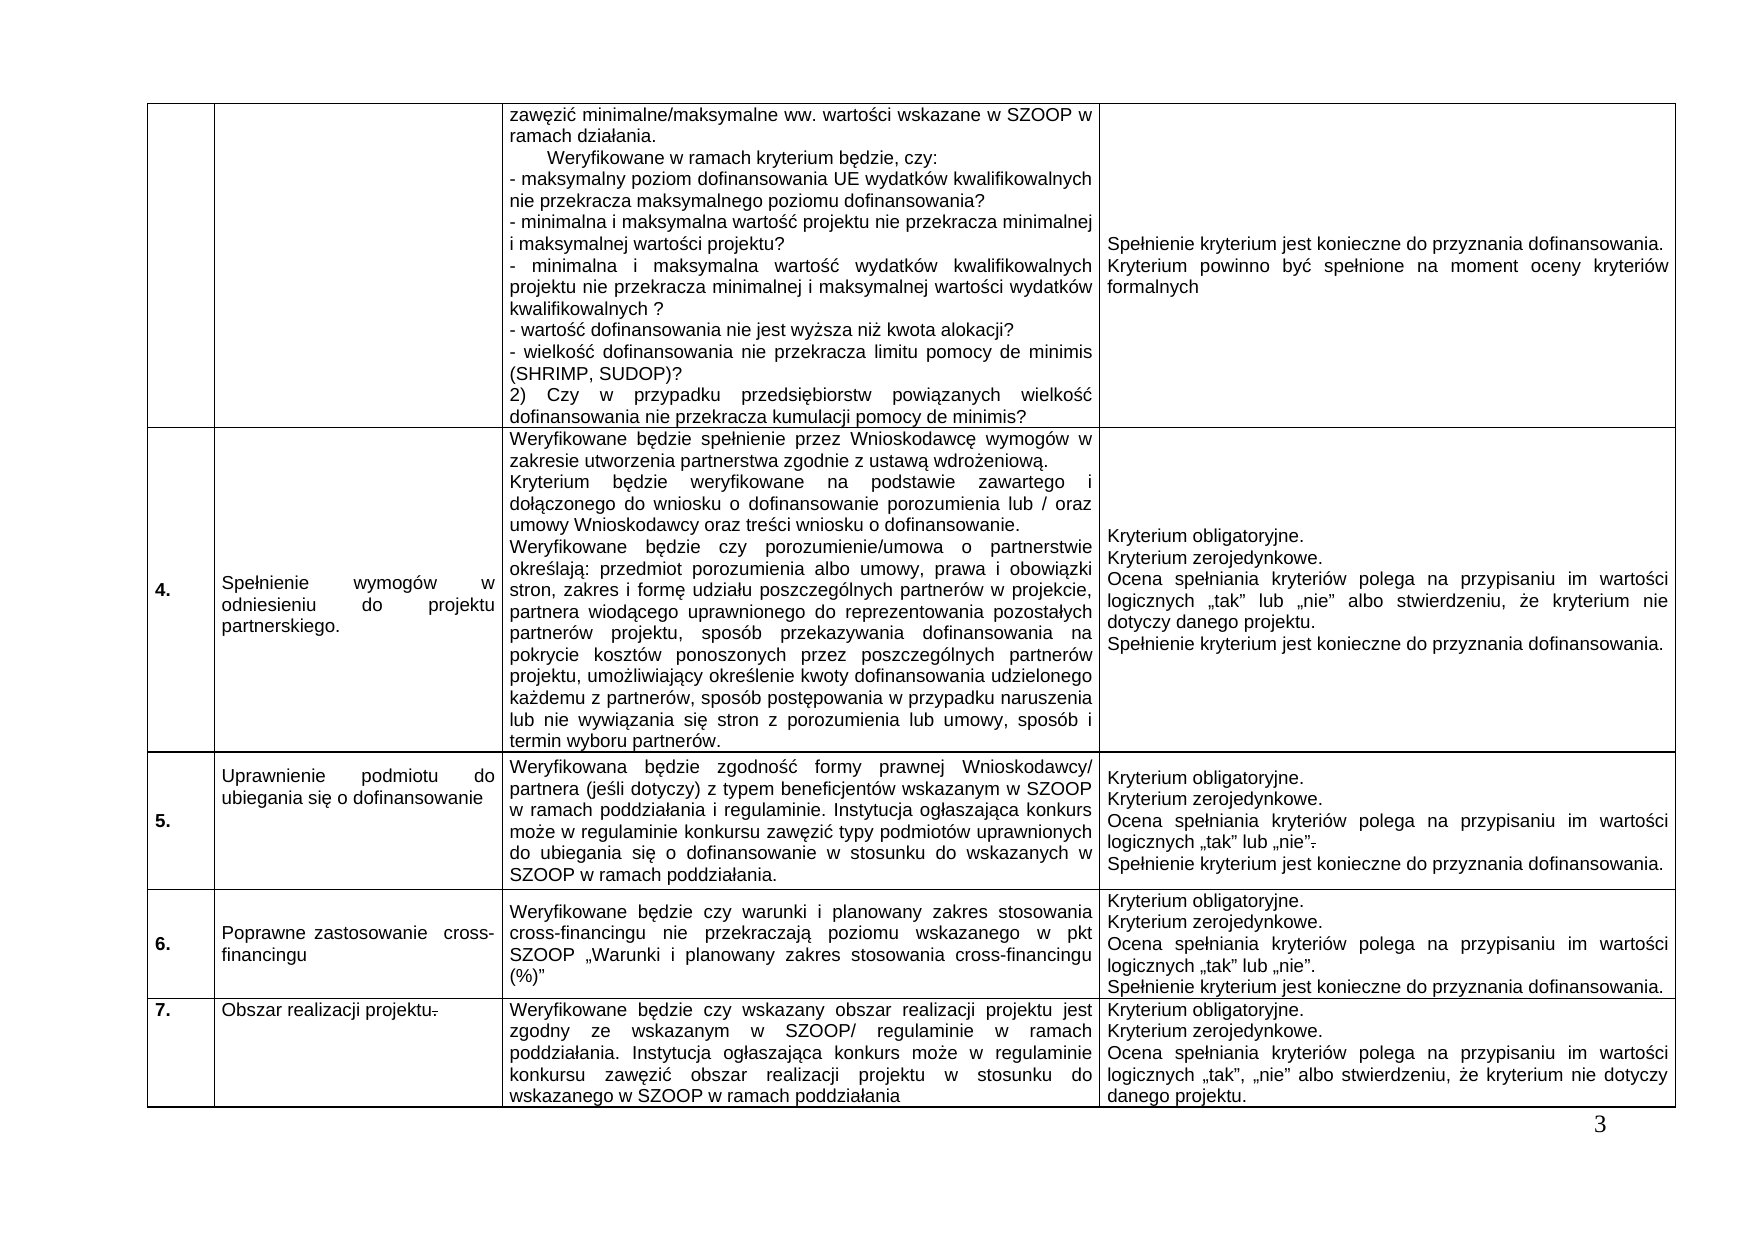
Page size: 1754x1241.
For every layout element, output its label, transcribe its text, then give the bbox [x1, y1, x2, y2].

table_cell 6. [148, 890, 214, 998]
table_cell Uprawnienie podmiotu do ubiegania się o dofinansowanie [215, 753, 502, 889]
table_cell Kryterium obligatoryjne. Kryterium zerojedynkowe. Ocena spełniania kryteriów polega na przypisaniu im wartości logicznych „tak” lub „nie” albo stwierdzeniu, że kryterium nie dotyczy danego projektu. Spełnienie kryterium jest konieczne do przyznania dofinansowania. [1100, 428, 1675, 751]
table_cell Poprawne zastosowanie cross-financingu [215, 890, 502, 998]
table_cell 5. [148, 753, 214, 889]
table_cell Spełnienie wymogów w odniesieniu do projektu partnerskiego. [215, 428, 502, 751]
table_cell Weryfikowane będzie czy warunki i planowany zakres stosowania cross-financingu nie przekraczają poziomu wskazanego w pkt SZOOP „Warunki i planowany zakres stosowania cross-financingu (%)” [503, 890, 1099, 998]
table_cell Weryfikowana będzie zgodność formy prawnej Wnioskodawcy/ partnera (jeśli dotyczy) z typem beneficjentów wskazanym w SZOOP w ramach poddziałania i regulaminie. Instytucja ogłaszająca konkurs może w regulaminie konkursu zawęzić typy podmiotów uprawnionych do ubiegania się o dofinansowanie w stosunku do wskazanych w SZOOP w ramach poddziałania. [503, 753, 1099, 889]
table_cell 3. [148, 104, 214, 427]
table_cell 7. [148, 999, 214, 1106]
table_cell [215, 104, 502, 427]
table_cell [503, 999, 1099, 1106]
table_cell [503, 104, 1099, 427]
table_cell Weryfikowane będzie spełnienie przez Wnioskodawcę wymogów w zakresie utworzenia partnerstwa zgodnie z ustawą wdrożeniową. Kryterium będzie weryfikowane na podstawie zawartego i dołączonego do wniosku o dofinansowanie porozumienia lub / oraz umowy Wnioskodawcy oraz treści wniosku o dofinansowanie. Weryfikowane będzie czy porozumienie/umowa o partnerstwie określają: przedmiot porozumienia albo umowy, prawa i obowiązki stron, zakres i formę udziału poszczególnych partnerów w projekcie, partnera wiodącego uprawnionego do reprezentowania pozostałych partnerów projektu, sposób przekazywania dofinansowania na pokrycie kosztów ponoszonych przez poszczególnych partnerów projektu, umożliwiający określenie kwoty dofinansowania udzielonego każdemu z partnerów, sposób postępowania w przypadku naruszenia lub nie wywiązania się stron z porozumienia lub umowy, sposób i termin wyboru partnerów. [503, 428, 1099, 751]
table_cell Kryterium obligatoryjne. Kryterium zerojedynkowe. Ocena spełniania kryteriów polega na przypisaniu im wartości logicznych „tak” lub „nie”. Spełnienie kryterium jest konieczne do przyznania dofinansowania. [1100, 753, 1675, 889]
table_cell Kryterium obligatoryjne. Kryterium zerojedynkowe. Ocena spełniania kryteriów polega na przypisaniu im wartości logicznych „tak” lub „nie”. Spełnienie kryterium jest konieczne do przyznania dofinansowania. [1100, 890, 1675, 998]
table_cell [215, 999, 502, 1106]
table_cell 4. [148, 428, 214, 751]
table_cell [1100, 104, 1675, 427]
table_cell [1100, 999, 1675, 1106]
